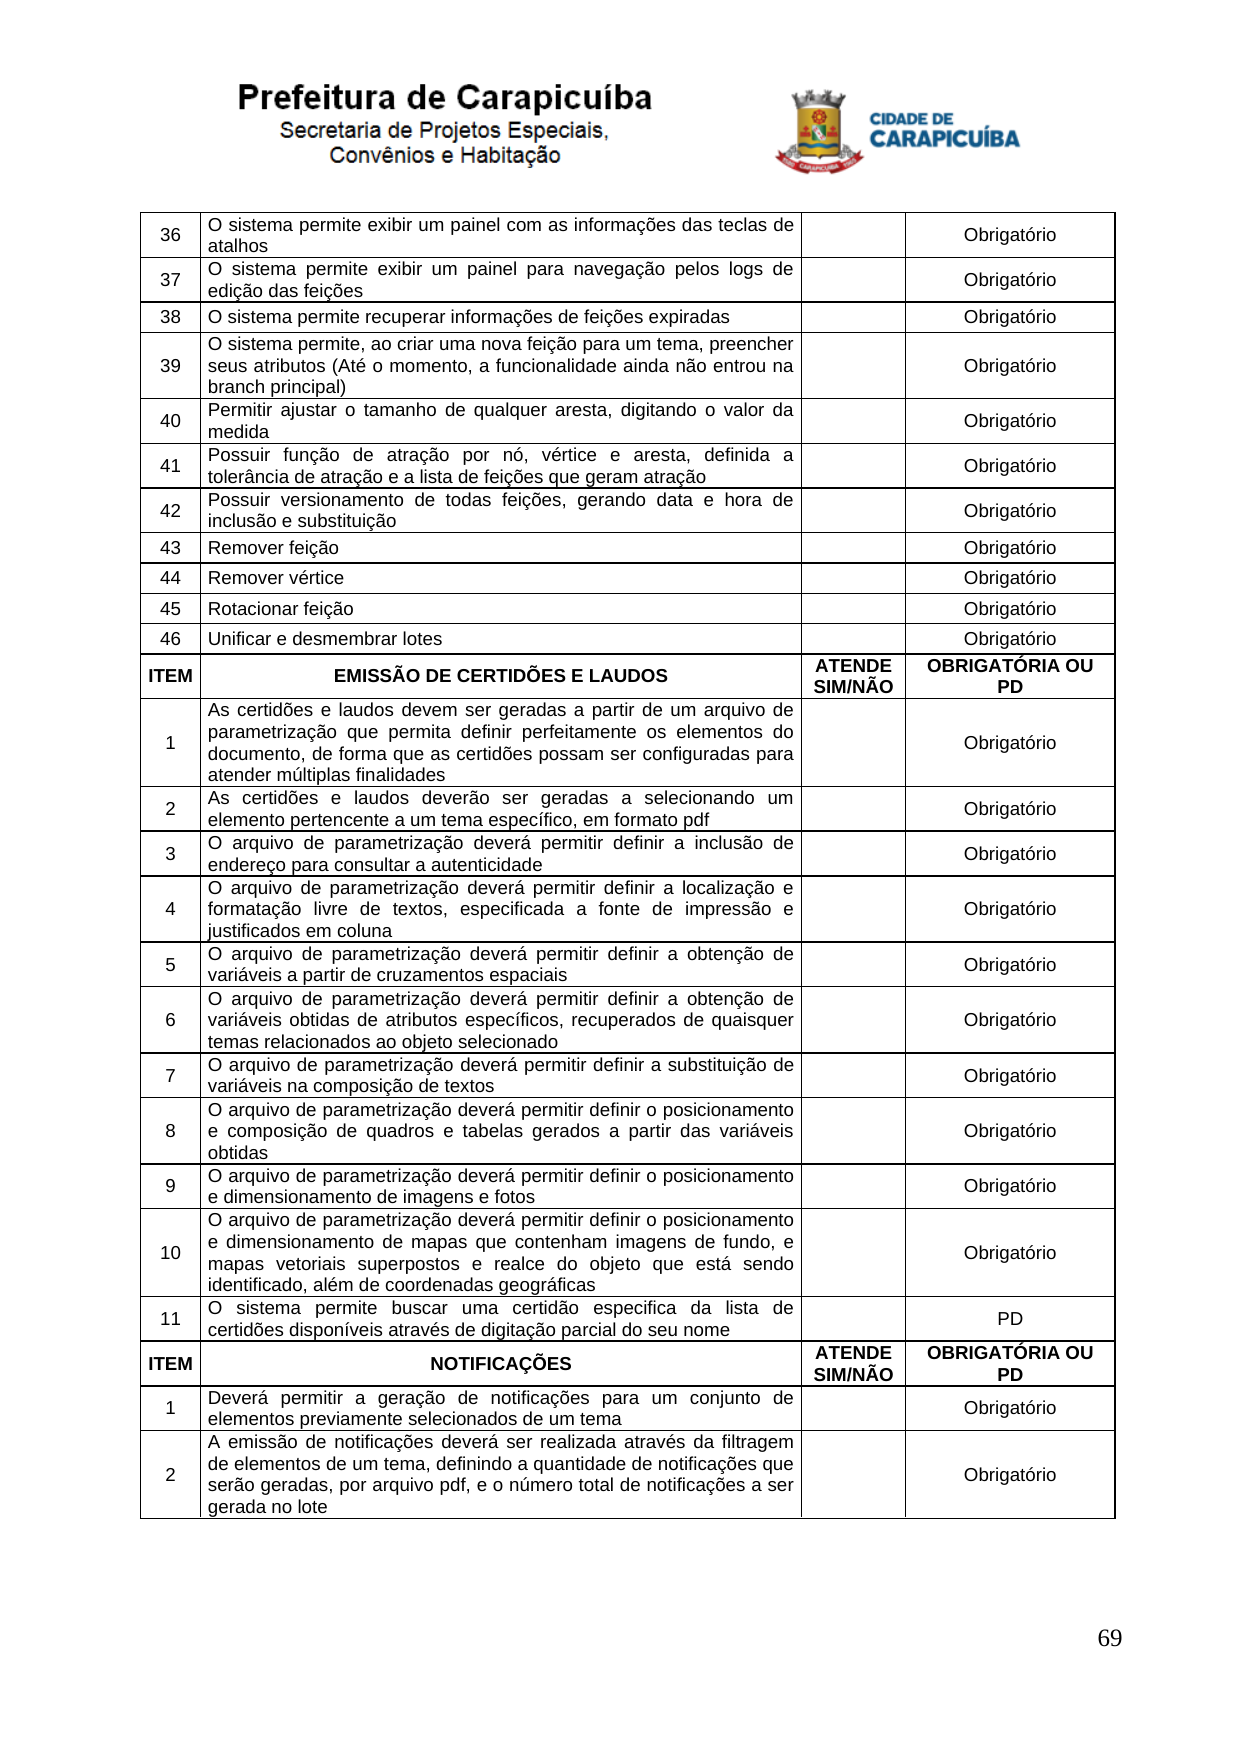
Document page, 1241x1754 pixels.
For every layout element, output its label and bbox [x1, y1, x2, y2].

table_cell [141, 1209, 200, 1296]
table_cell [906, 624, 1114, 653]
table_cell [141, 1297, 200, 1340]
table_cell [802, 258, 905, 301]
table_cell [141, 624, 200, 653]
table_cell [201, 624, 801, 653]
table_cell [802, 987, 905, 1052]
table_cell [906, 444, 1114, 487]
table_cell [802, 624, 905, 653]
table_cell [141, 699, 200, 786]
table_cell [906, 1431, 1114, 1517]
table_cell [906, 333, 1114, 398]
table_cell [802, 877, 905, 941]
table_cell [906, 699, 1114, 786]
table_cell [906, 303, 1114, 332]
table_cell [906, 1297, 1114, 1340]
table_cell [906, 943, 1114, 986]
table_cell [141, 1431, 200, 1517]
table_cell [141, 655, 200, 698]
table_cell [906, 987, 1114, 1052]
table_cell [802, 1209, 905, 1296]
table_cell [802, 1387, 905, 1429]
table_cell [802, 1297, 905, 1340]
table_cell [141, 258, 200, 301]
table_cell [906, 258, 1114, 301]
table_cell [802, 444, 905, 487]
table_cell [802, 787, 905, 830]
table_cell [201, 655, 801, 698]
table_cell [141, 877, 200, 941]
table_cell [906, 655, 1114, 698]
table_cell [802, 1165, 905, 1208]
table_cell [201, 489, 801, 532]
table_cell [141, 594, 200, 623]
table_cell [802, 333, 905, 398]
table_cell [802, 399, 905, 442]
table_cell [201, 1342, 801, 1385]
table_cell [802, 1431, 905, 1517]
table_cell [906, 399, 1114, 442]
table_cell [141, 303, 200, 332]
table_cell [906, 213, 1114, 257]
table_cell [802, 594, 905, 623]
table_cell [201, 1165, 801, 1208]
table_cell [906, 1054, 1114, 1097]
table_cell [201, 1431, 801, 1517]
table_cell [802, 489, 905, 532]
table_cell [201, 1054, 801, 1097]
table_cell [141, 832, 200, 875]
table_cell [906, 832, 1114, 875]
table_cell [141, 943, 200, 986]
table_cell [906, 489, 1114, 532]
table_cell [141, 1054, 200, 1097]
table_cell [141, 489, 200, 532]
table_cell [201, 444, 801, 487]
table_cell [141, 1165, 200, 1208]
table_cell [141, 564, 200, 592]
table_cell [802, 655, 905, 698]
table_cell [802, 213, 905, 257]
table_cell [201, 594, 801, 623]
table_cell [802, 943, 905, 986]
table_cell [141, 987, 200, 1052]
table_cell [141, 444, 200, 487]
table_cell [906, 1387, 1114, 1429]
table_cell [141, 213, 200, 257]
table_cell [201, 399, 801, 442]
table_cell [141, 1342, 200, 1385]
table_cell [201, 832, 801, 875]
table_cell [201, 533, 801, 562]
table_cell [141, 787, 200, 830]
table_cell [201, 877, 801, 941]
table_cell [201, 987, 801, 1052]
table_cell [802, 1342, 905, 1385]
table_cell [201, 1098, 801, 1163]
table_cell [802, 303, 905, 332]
picture [231, 73, 1039, 183]
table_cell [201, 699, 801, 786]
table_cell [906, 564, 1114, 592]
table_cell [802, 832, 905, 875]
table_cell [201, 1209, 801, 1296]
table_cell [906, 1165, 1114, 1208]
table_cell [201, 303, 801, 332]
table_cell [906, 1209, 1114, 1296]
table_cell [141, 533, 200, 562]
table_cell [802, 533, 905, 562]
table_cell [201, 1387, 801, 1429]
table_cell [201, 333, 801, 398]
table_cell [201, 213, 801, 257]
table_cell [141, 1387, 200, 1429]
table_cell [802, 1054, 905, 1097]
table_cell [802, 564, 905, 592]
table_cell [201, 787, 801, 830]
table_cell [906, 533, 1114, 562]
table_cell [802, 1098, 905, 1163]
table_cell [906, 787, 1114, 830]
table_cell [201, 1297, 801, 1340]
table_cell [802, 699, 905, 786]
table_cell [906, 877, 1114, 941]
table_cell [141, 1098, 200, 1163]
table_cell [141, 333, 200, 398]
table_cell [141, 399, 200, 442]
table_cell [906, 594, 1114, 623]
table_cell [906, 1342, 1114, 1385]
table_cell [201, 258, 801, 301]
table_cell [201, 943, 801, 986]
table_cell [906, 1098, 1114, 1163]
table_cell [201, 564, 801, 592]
